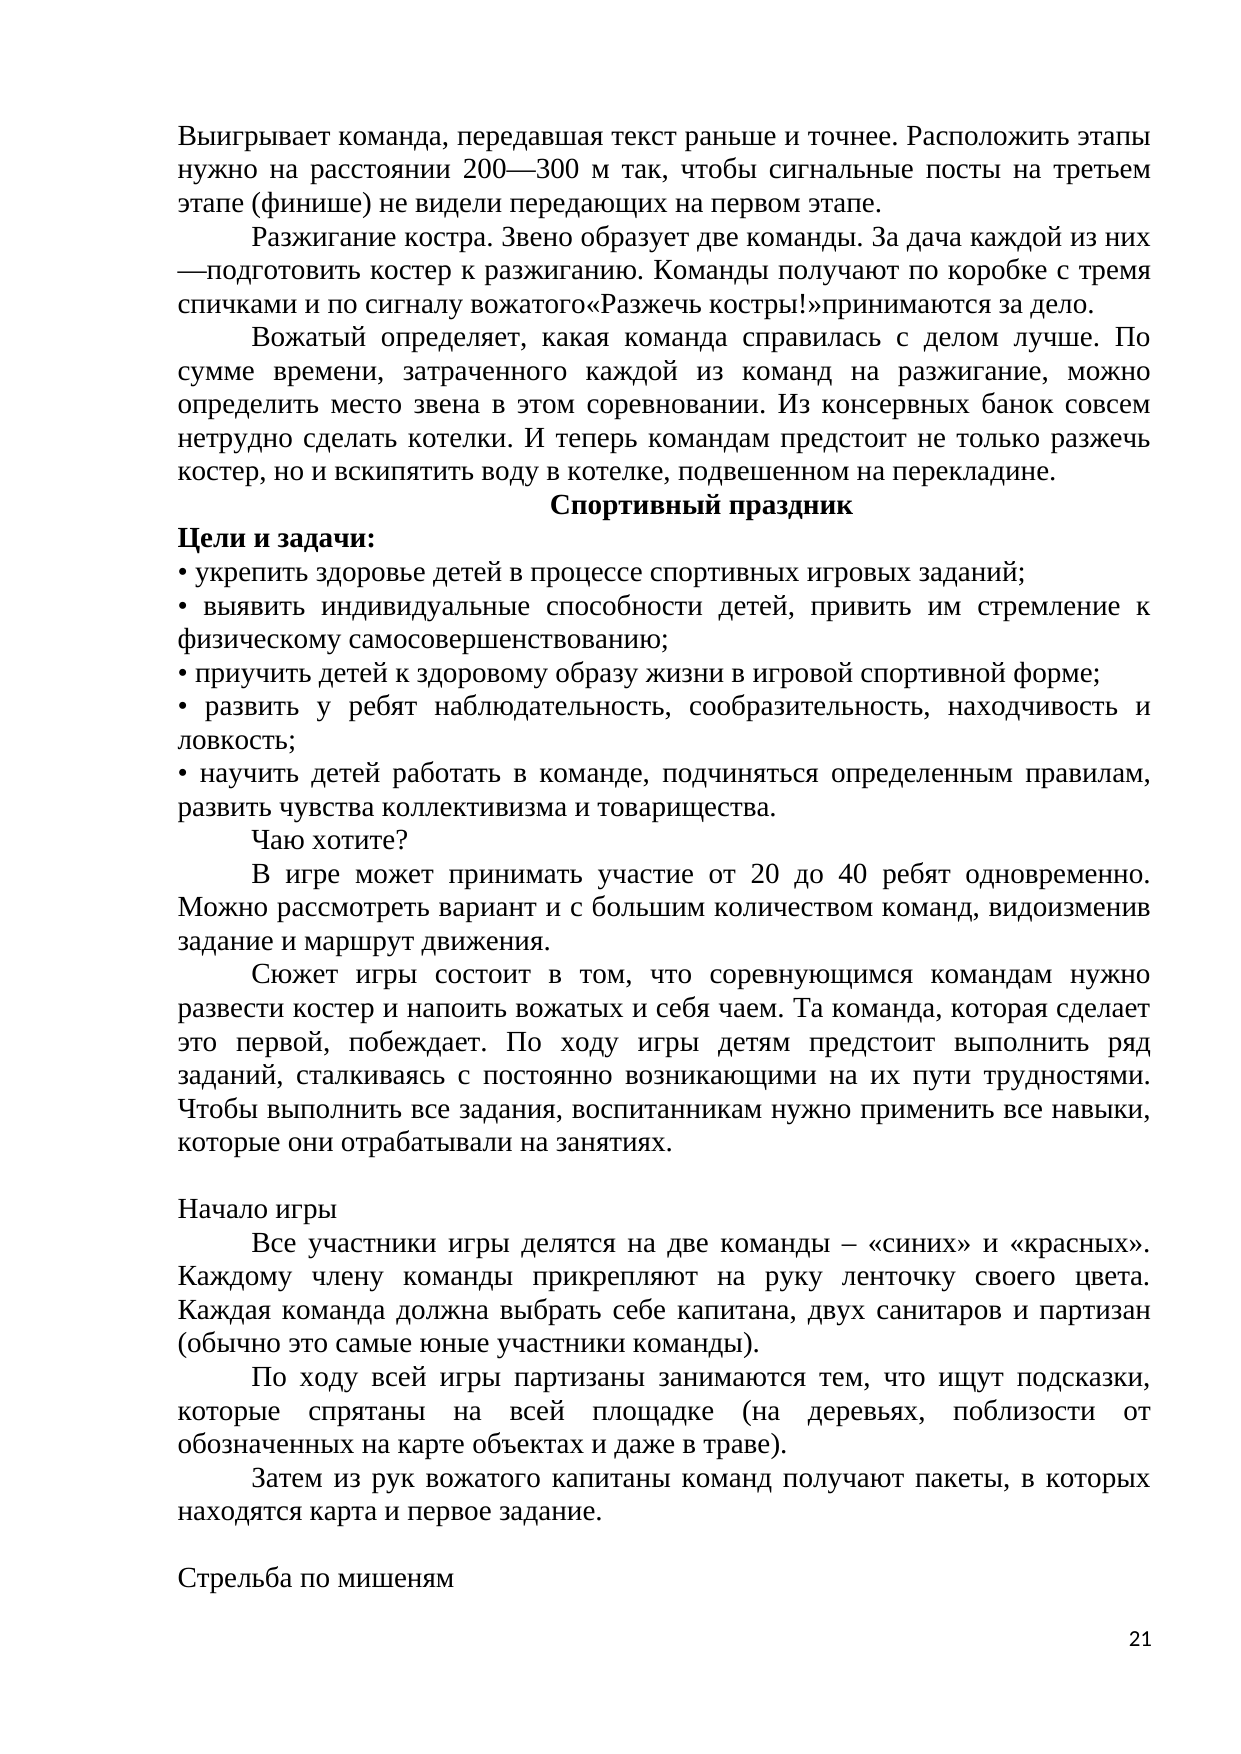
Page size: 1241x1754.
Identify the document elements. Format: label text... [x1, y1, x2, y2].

text • приучить детей к здоровому образу жизни в игровой спортивной форме; [177, 655, 1152, 688]
text • укрепить здоровье детей в процессе спортивных игровых заданий; [177, 554, 1152, 588]
text • выявить индивидуальные способности детей, привить им стремление к физическому самосовершенствованию; [177, 588, 1152, 655]
text В игре может принимать участие от 20 до 40 ребят одновременно. Можно рассмотреть вариант и с большим количеством команд, видоизменив задание и маршрут движения. [177, 856, 1152, 957]
text Сюжет игры состоит в том, что соревнующимся командам нужно развести костер и напоить вожатых и себя чаем. Та команда, которая сделает это первой, побеждает. По ходу игры детям предстоит выполнить ряд заданий, сталкиваясь с постоянно возникающими на их пути трудностями. Чтобы выполнить все задания, воспитанникам нужно применить все навыки, которые они отрабатывали на занятиях. [177, 957, 1152, 1158]
text Разжигание костра. Звено образует две команды. За дача каждой из них—подготовить костер к разжиганию. Команды получают по коробке с тремя спичками и по сигналу вожатого«Разжечь костры!»принимаются за дело. [177, 219, 1152, 319]
text По ходу всей игры партизаны занимаются тем, что ищут подсказки, которые спрятаны на всей площадке (на деревьях, поблизости от обозначенных на карте объектах и даже в траве). [177, 1359, 1152, 1460]
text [177, 118, 1152, 219]
text • развить у ребят наблюдательность, сообразительность, находчивость и ловкость; [177, 688, 1152, 755]
text Чаю хотите? [177, 822, 1152, 856]
text Цели и задачи: [177, 521, 1152, 554]
text Начало игры [177, 1158, 1152, 1225]
text Спортивный праздник [177, 487, 1152, 521]
text Стрельба по мишеням [177, 1527, 1152, 1594]
text • научить детей работать в команде, подчиняться определенным правилам, развить чувства коллективизма и товарищества. [177, 755, 1152, 822]
text Все участники игры делятся на две команды – «синих» и «красных». Каждому члену команды прикрепляют на руку ленточку своего цвета. Каждая команда должна выбрать себе капитана, двух санитаров и партизан (обычно это самые юные участники команды). [177, 1225, 1152, 1359]
text Вожатый определяет, какая команда справилась с делом лучше. По сумме времени, затраченного каждой из команд на разжигание, можно определить место звена в этом соревновании. Из консервных банок совсем нетрудно сделать котелки. И теперь командам предстоит не только разжечь костер, но и вскипятить воду в котелке, подвешенном на перекладине. [177, 319, 1152, 487]
text Затем из рук вожатого капитаны команд получают пакеты, в которых находятся карта и первое задание. [177, 1460, 1152, 1527]
